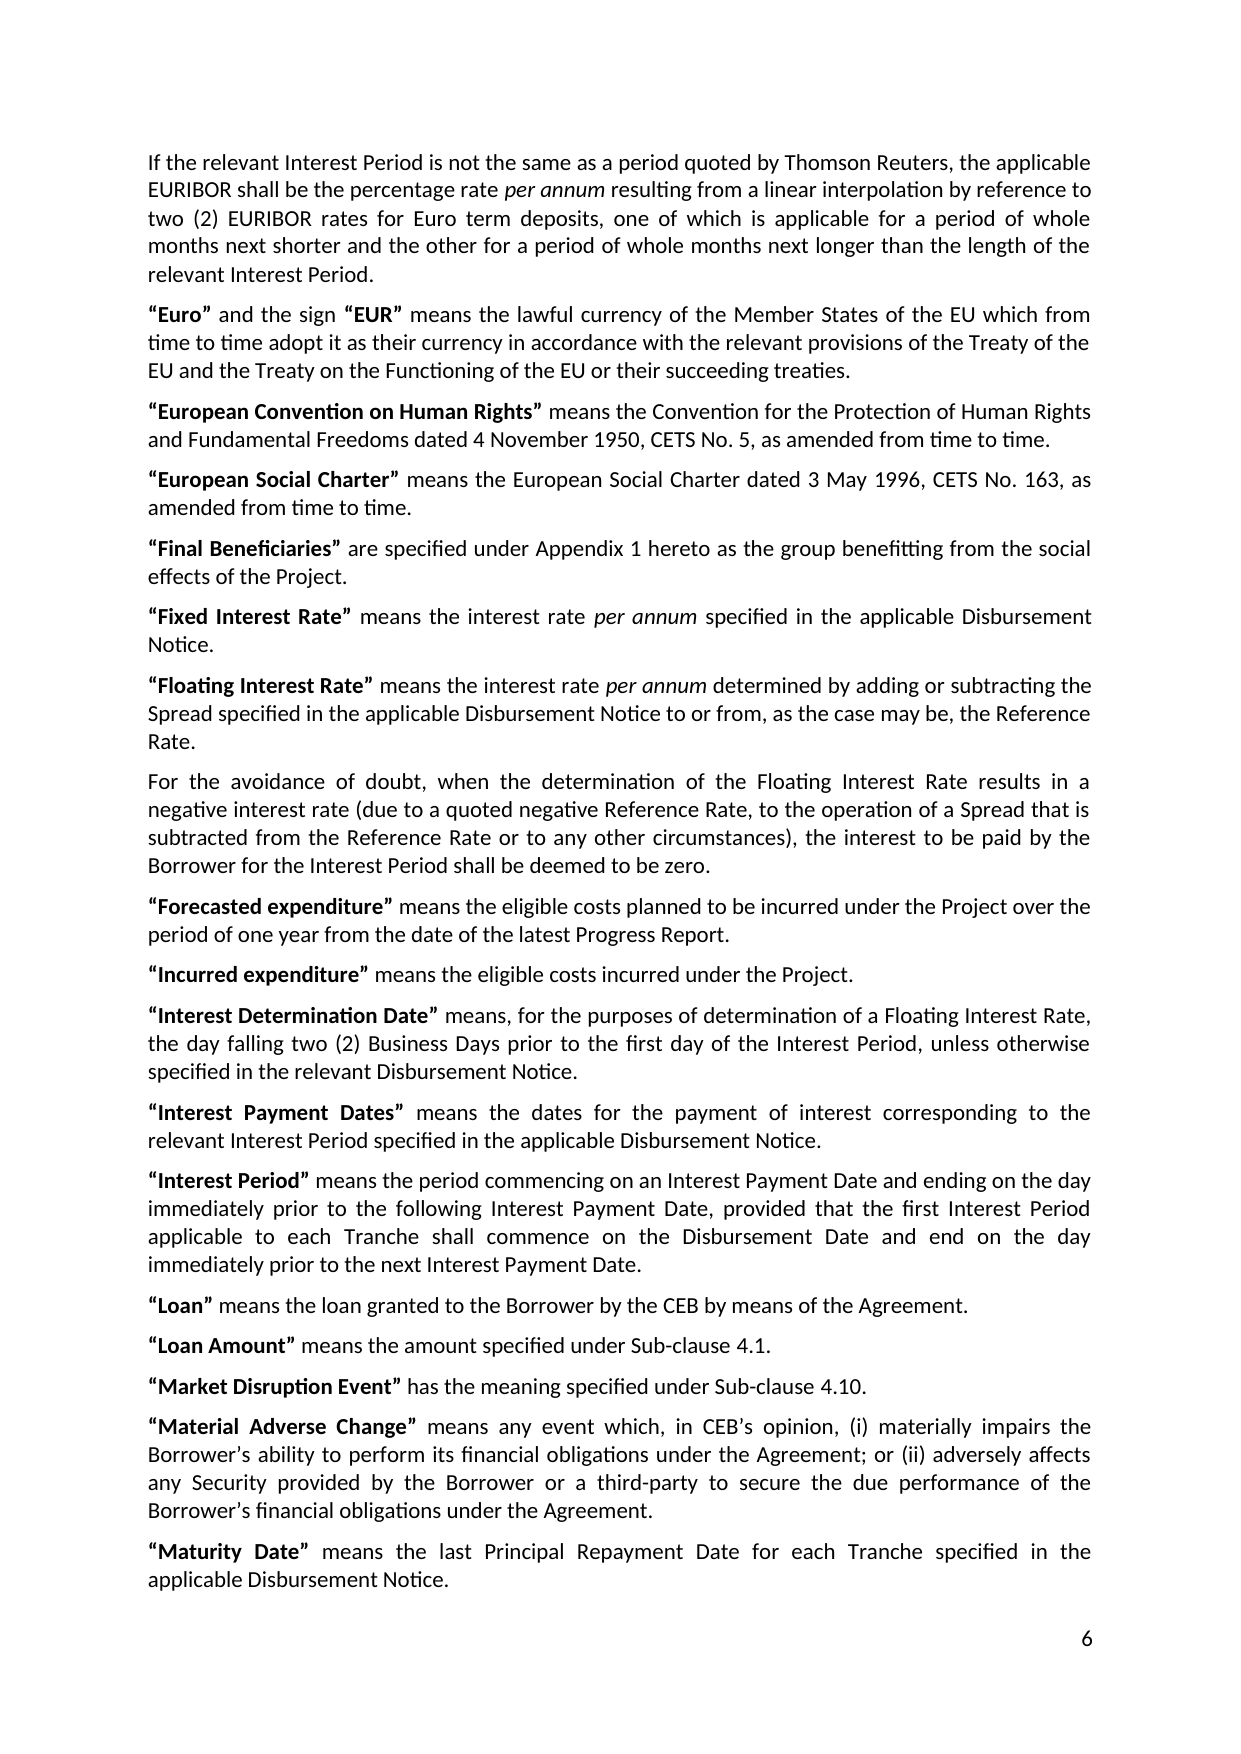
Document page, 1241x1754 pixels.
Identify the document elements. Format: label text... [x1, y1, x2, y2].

text If the relevant Interest Period is not the same as a period quoted by Thomson Reuters, the applicable EURIBOR shall be the percentage rate per annum resulting from a linear interpolation by reference to two (2) EURIBOR rates for Euro term deposits, one of which is applicable for a period of whole months next shorter and the other for a period of whole months next longer than the length of the relevant Interest Period. [148, 148, 1093, 288]
text “Interest Payment Dates” means the dates for the payment of interest corresponding to the relevant Interest Period specified in the applicable Disbursement Notice. [148, 1098, 1093, 1154]
text “Floating Interest Rate” means the interest rate per annum determined by adding or subtracting the Spread specified in the applicable Disbursement Notice to or from, as the case may be, the Reference Rate. [148, 671, 1093, 755]
text “Material Adverse Change” means any event which, in CEB’s opinion, (i) materially impairs the Borrower’s ability to perform its financial obligations under the Agreement; or (ii) adversely affects any Security provided by the Borrower or a third-party to secure the due performance of the Borrower’s financial obligations under the Agreement. [148, 1412, 1093, 1524]
text “Fixed Interest Rate” means the interest rate per annum specified in the applicable Disbursement Notice. [148, 602, 1093, 658]
text “Forecasted expenditure” means the eligible costs planned to be incurred under the Project over the period of one year from the date of the latest Progress Report. [148, 892, 1093, 948]
text “European Convention on Human Rights” means the Convention for the Protection of Human Rights and Fundamental Freedoms dated 4 November 1950, CETS No. 5, as amended from time to time. [148, 397, 1093, 453]
text “Interest Determination Date” means, for the purposes of determination of a Floating Interest Rate, the day falling two (2) Business Days prior to the first day of the Interest Period, unless otherwise specified in the relevant Disbursement Notice. [148, 1001, 1093, 1085]
text “European Social Charter” means the European Social Charter dated 3 May 1996, CETS No. 163, as amended from time to time. [148, 465, 1093, 521]
text “Market Disruption Event” has the meaning specified under Sub-clause 4.10. [148, 1372, 1093, 1400]
text For the avoidance of doubt, when the determination of the Floating Interest Rate results in a negative interest rate (due to a quoted negative Reference Rate, to the operation of a Spread that is subtracted from the Reference Rate or to any other circumstances), the interest to be paid by the Borrower for the Interest Period shall be deemed to be zero. [148, 767, 1093, 879]
text “Maturity Date” means the last Principal Repayment Date for each Tranche specified in the applicable Disbursement Notice. [148, 1537, 1093, 1593]
text “Loan” means the loan granted to the Borrower by the CEB by means of the Agreement. [148, 1291, 1093, 1319]
text “Loan Amount” means the amount specified under Sub-clause 4.1. [148, 1331, 1093, 1359]
text “Interest Period” means the period commencing on an Interest Payment Date and ending on the day immediately prior to the following Interest Payment Date, provided that the first Interest Period applicable to each Tranche shall commence on the Disbursement Date and end on the day immediately prior to the next Interest Payment Date. [148, 1166, 1093, 1278]
text “Final Beneficiaries” are specified under Appendix 1 hereto as the group benefitting from the social effects of the Project. [148, 534, 1093, 590]
text “Euro” and the sign “EUR” means the lawful currency of the Member States of the EU which from time to time adopt it as their currency in accordance with the relevant provisions of the Treaty of the EU and the Treaty on the Functioning of the EU or their succeeding treaties. [148, 300, 1093, 384]
text “Incurred expenditure” means the eligible costs incurred under the Project. [148, 961, 1093, 989]
